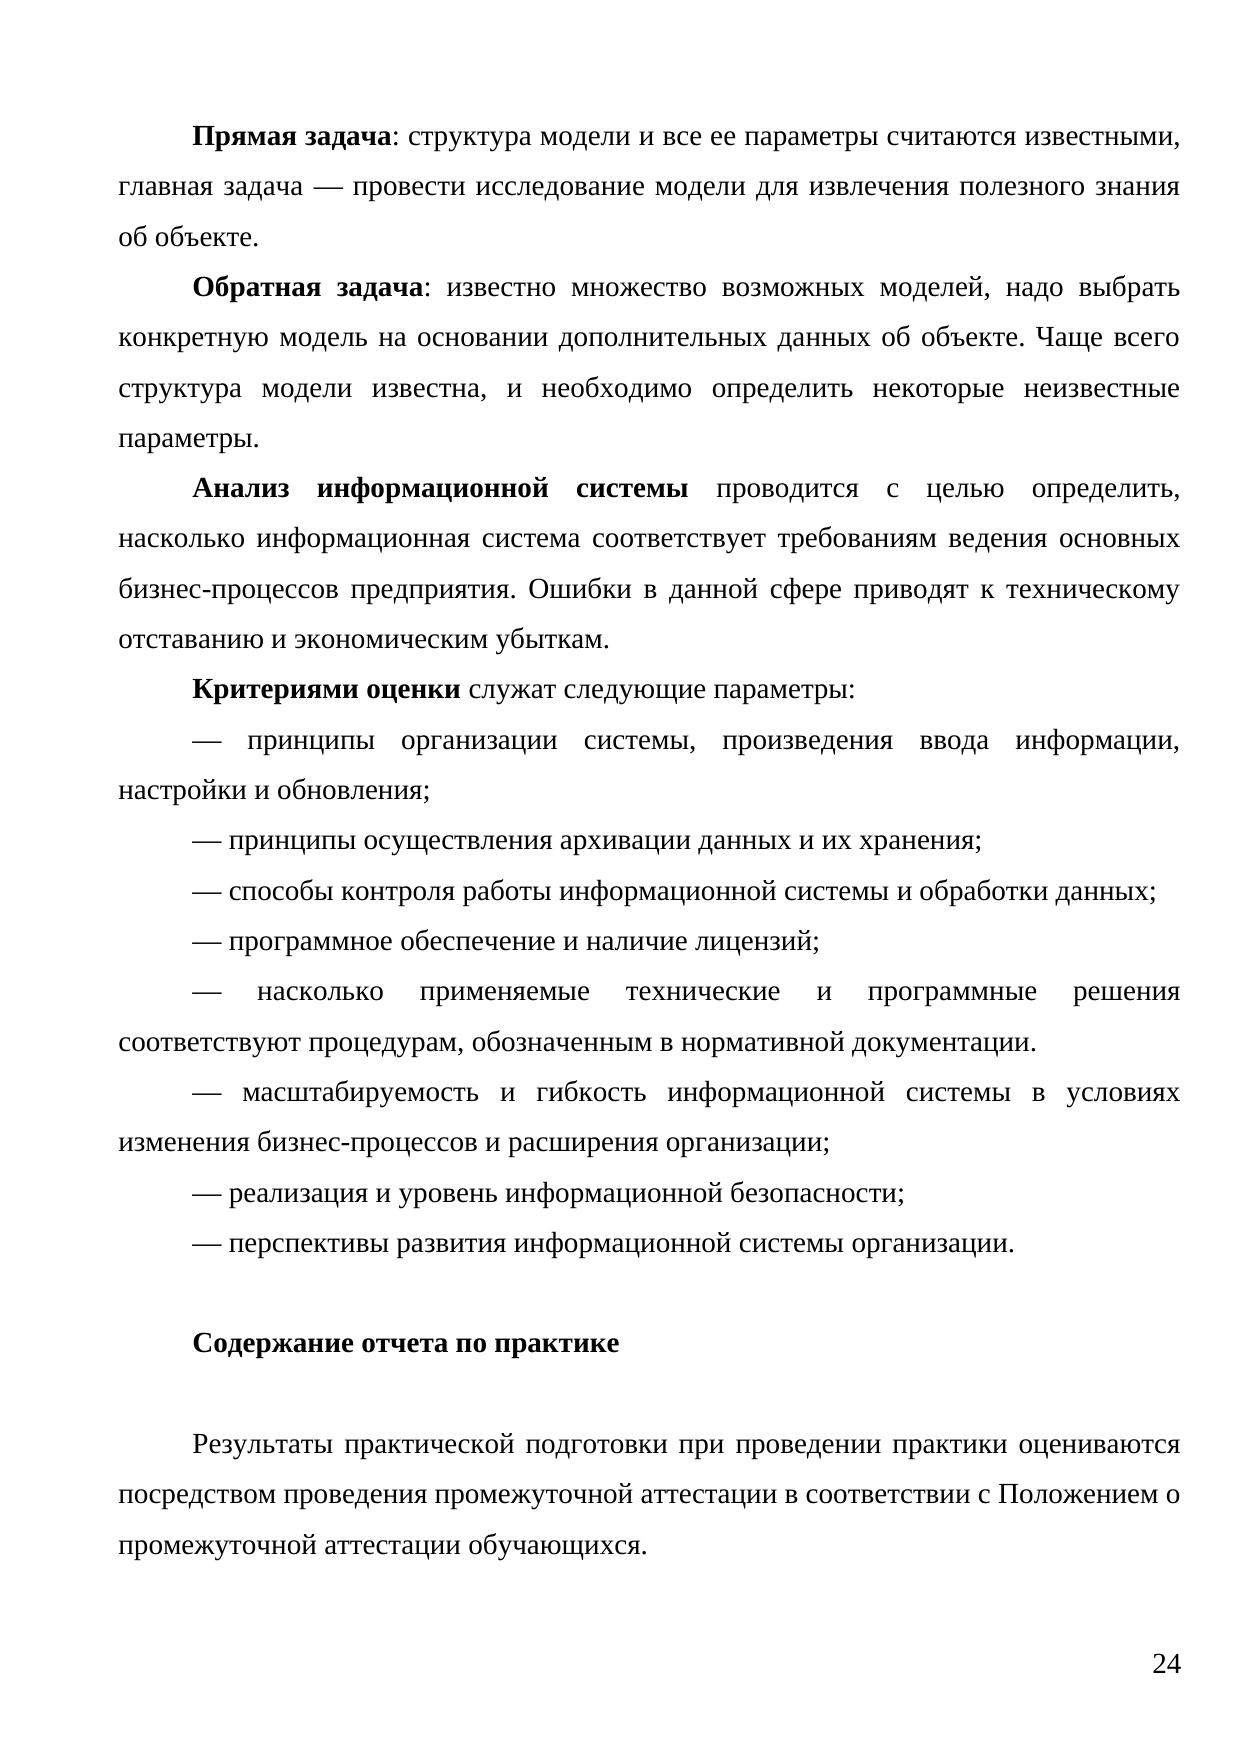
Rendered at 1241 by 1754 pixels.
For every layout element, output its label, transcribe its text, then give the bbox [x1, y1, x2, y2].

text — реализация и уровень информационной безопасности; [118, 1175, 1181, 1208]
text Прямая задача: структура модели и все ее параметры считаются известными, главная задача — провести исследование модели для извлечения полезного знания об объекте. [118, 118, 1181, 252]
text Обратная задача: известно множество возможных моделей, надо выбрать конкретную модель на основании дополнительных данных об объекте. Чаще всего структура модели известна, и необходимо определить некоторые неизвестные параметры. [118, 269, 1181, 453]
text — масштабируемость и гибкость информационной системы в условиях изменения бизнес-процессов и расширения организации; [118, 1074, 1181, 1158]
text — принципы осуществления архивации данных и их хранения; [118, 822, 1181, 856]
text Критериями оценки служат следующие параметры: [118, 672, 1181, 705]
text Результаты практической подготовки при проведении практики оцениваются посредством проведения промежуточной аттестации в соответствии с Положением о промежуточной аттестации обучающихся. [118, 1426, 1181, 1560]
text Содержание отчета по практике [118, 1326, 1181, 1359]
text — насколько применяемые технические и программные решения соответствуют процедурам, обозначенным в нормативной документации. [118, 973, 1181, 1057]
text — способы контроля работы информационной системы и обработки данных; [118, 873, 1181, 906]
text — перспективы развития информационной системы организации. [118, 1225, 1181, 1258]
text — программное обеспечение и наличие лицензий; [118, 923, 1181, 957]
text — принципы организации системы, произведения ввода информации, настройки и обновления; [118, 722, 1181, 806]
text Анализ информационной системы проводится с целью определить, насколько информационная система соответствует требованиям ведения основных бизнес-процессов предприятия. Ошибки в данной сфере приводят к техническому отставанию и экономическим убыткам. [118, 470, 1181, 655]
